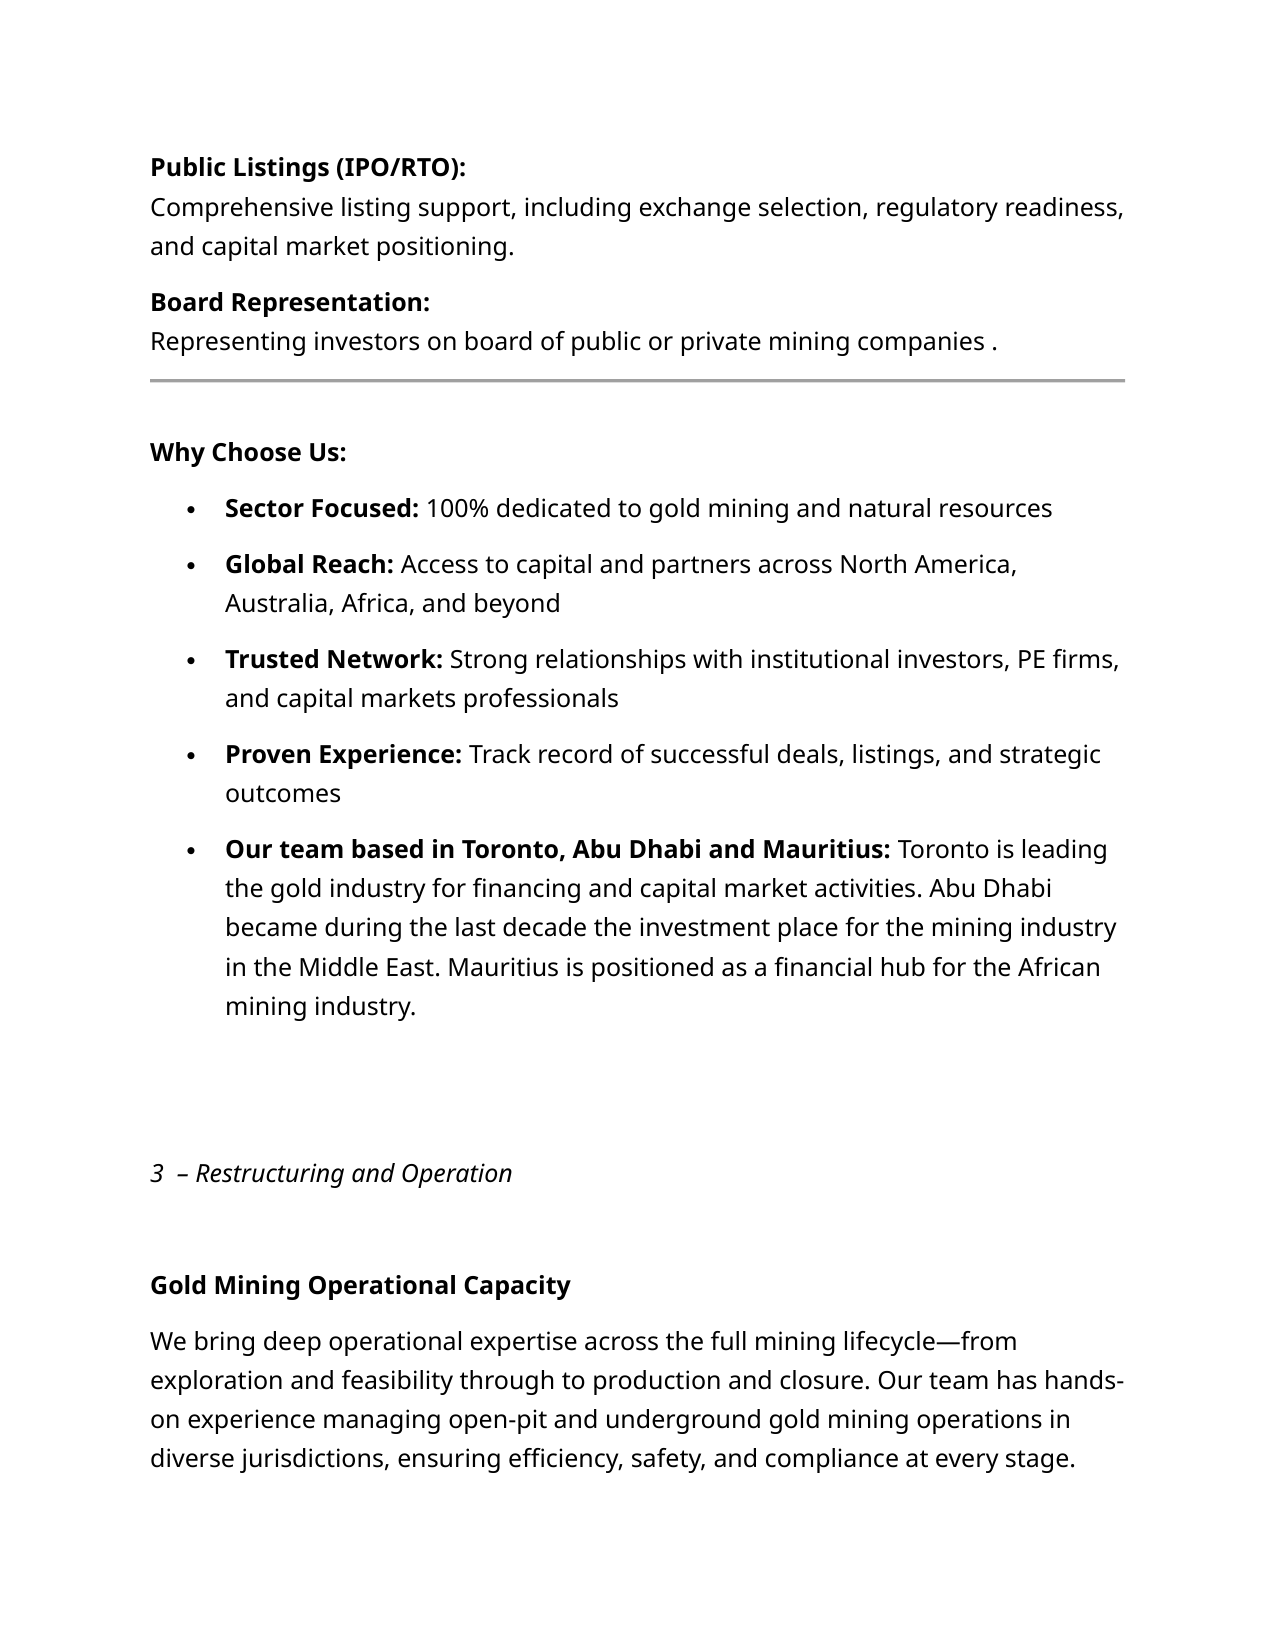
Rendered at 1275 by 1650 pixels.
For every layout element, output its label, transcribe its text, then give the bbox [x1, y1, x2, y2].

list Sector Focused: 100% dedicated to gold mining and natural resources [187, 491, 1125, 525]
list Proven Experience: Track record of successful deals, listings, and strategic outcomes [187, 737, 1125, 810]
list Global Reach: Access to capital and partners across North America, Australia, Africa, and beyond [187, 547, 1125, 620]
text We bring deep operational expertise across the full mining lifecycle—from exploration and feasibility through to production and closure. Our team has hands-on experience managing open-pit and underground gold mining operations in diverse jurisdictions, ensuring efficiency, safety, and compliance at every stage. [150, 1323, 1125, 1475]
text Gold Mining Operational Capacity [150, 1267, 1125, 1302]
text Why Choose Us: [150, 435, 1125, 469]
list Trusted Network: Strong relationships with institutional investors, PE firms, and capital markets professionals [187, 642, 1125, 715]
list Our team based in Toronto, Abu Dhabi and Mauritius: Toronto is leading the gold industry for financing and capital market activities. Abu Dhabi became during the last decade the investment place for the mining industry in the Middle East. Mauritius is positioned as a financial hub for the African mining industry. [187, 832, 1125, 1022]
text Board Representation: Representing investors on board of public or private mining companies . [150, 284, 1125, 357]
text 3 – Restructuring and Operation [150, 1156, 1125, 1190]
text Public Listings (IPO/RTO): Comprehensive listing support, including exchange selection, regulatory readiness, and capital market positioning. [150, 150, 1125, 262]
